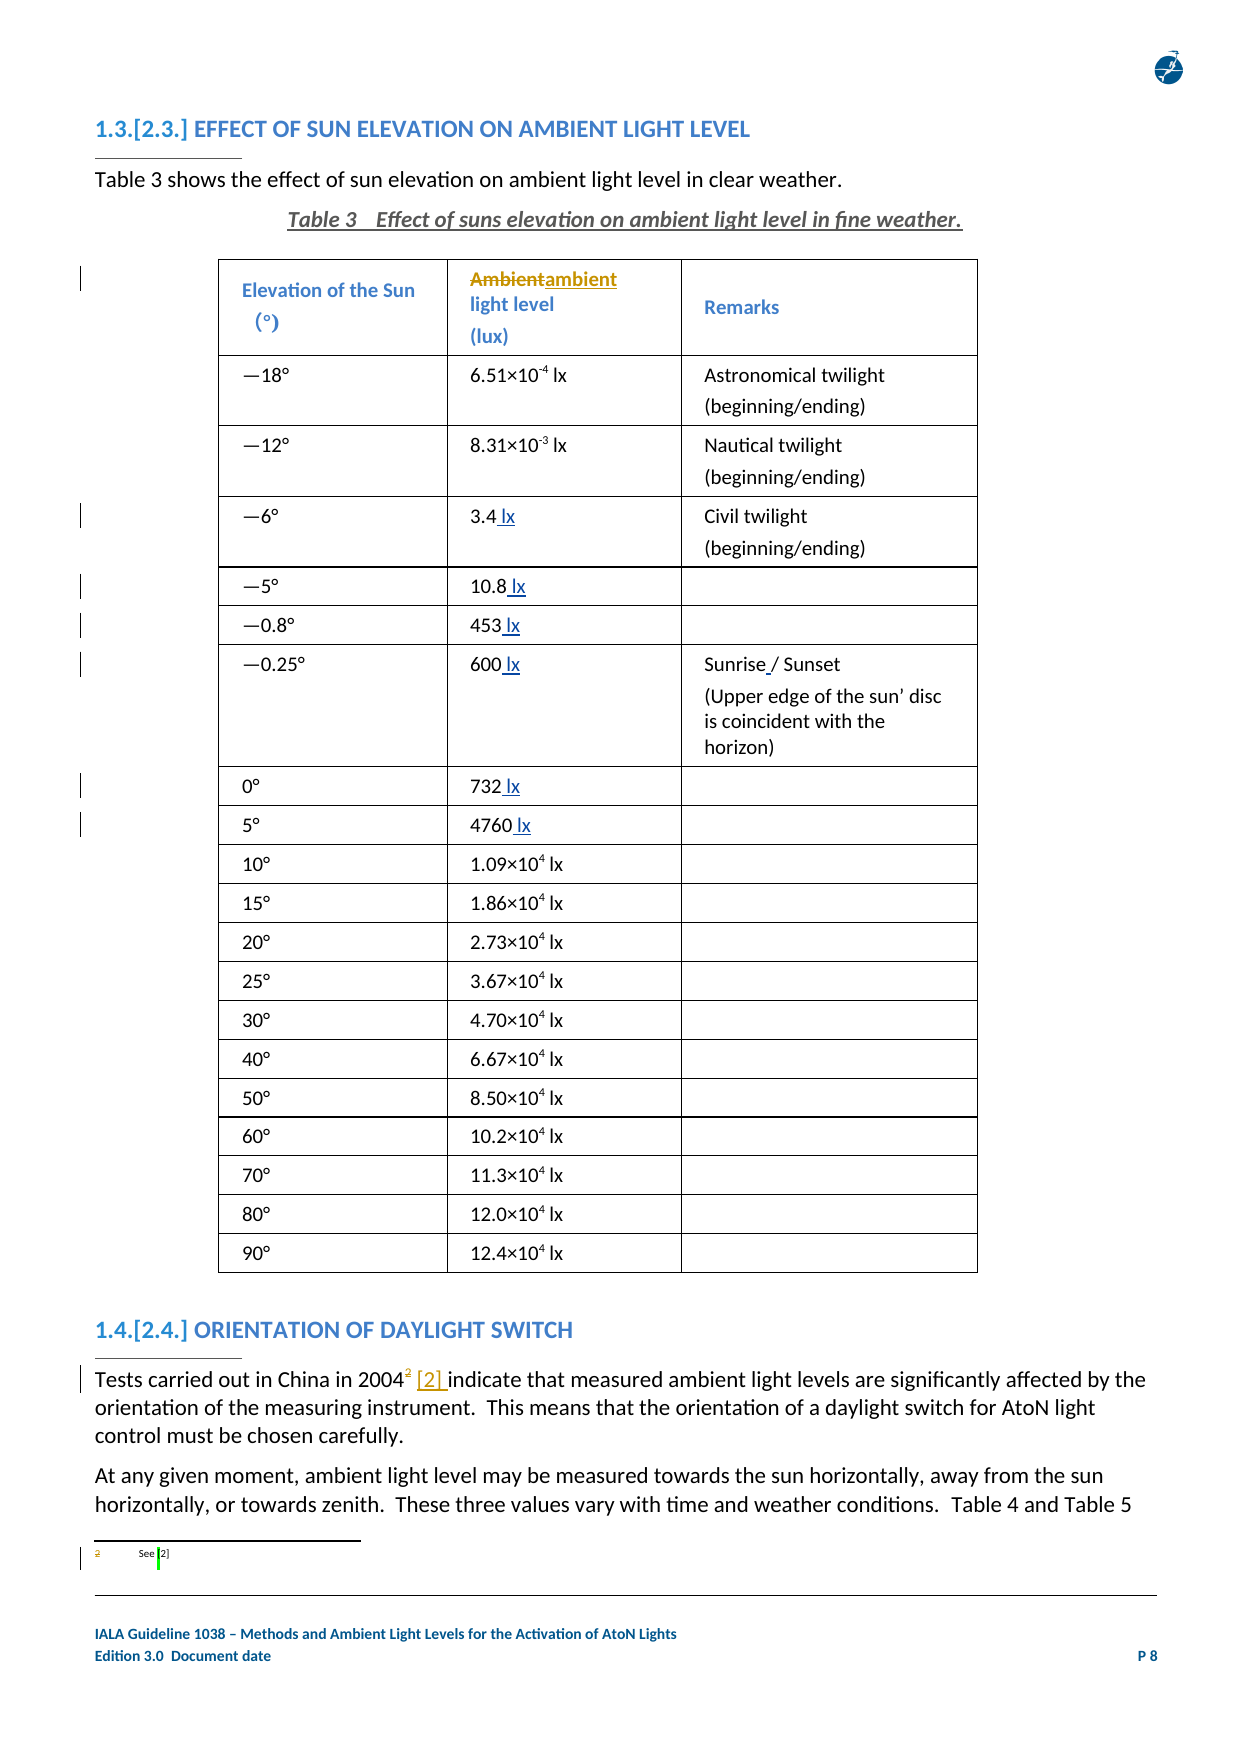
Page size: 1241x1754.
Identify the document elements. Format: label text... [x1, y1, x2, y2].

table_cell Astronomical twilight (beginning/ending) [682, 356, 977, 425]
table_cell 8.50×104 lx [448, 1079, 681, 1116]
table_cell 10.8 [448, 568, 681, 605]
table_cell —5° [219, 568, 447, 605]
table_cell 70° [219, 1156, 447, 1194]
table_cell [682, 1195, 977, 1233]
table_cell 60° [219, 1118, 447, 1155]
table_cell [682, 845, 977, 883]
table_cell Sunrise/ Sunset (Upper edge of the sun’ disc is coincident with the horizon) [682, 645, 977, 766]
table_cell 12.4×104 lx [448, 1234, 681, 1272]
table_cell 5° [219, 806, 447, 844]
table_cell 3.67×104 lx [448, 962, 681, 999]
table_cell 1.09×104 lx [448, 845, 681, 883]
table_header light level (lux) [448, 260, 681, 354]
table_cell [682, 606, 977, 644]
table_cell 8.31×10-3 lx [448, 426, 681, 496]
table_cell 25° [219, 962, 447, 999]
table_cell 1.86×104 lx [448, 884, 681, 922]
text Tests carried out in China in 2004 indicate that measured ambient light levels are significantly affected by the orientation of the measuring instrument. This means that the orientation of a daylight switch for AtoN light control must be chosen carefully. [94, 1365, 1157, 1449]
table_cell [682, 1001, 977, 1038]
table_cell —6° [219, 497, 447, 566]
table_cell 10.2×104 lx [448, 1118, 681, 1155]
table_cell 30° [219, 1001, 447, 1038]
table_cell [682, 884, 977, 922]
subtitle Orientation of daylight switch [94, 1314, 1157, 1344]
table_cell [682, 1040, 977, 1077]
table_cell [682, 962, 977, 999]
subtitle Effect of sun elevation on ambient light level [94, 113, 1157, 144]
table_cell 11.3×104 lx [448, 1156, 681, 1194]
text Table 3 shows the effect of sun elevation on ambient light level in clear weather. [94, 165, 1157, 193]
table_cell 0° [219, 767, 447, 805]
table_cell [682, 1156, 977, 1194]
table_cell —12° [219, 426, 447, 496]
table_cell 4.70×104 lx [448, 1001, 681, 1038]
table_cell 732 [448, 767, 681, 805]
table_cell Civil twilight (beginning/ending) [682, 497, 977, 566]
table_cell 4760 [448, 806, 681, 844]
table_cell 600 [448, 645, 681, 766]
table_cell [682, 1079, 977, 1116]
table_cell [682, 1234, 977, 1272]
table_cell Nautical twilight (beginning/ending) [682, 426, 977, 496]
table_cell 3.4 [448, 497, 681, 566]
table_cell [682, 806, 977, 844]
table_cell —0.8° [219, 606, 447, 644]
table_cell 40° [219, 1040, 447, 1077]
table_cell [682, 767, 977, 805]
table_header Elevation of the Sun （°) [219, 260, 447, 354]
table_header Remarks [682, 260, 977, 354]
text Effect of suns elevation on ambient light level in fine weather. [94, 205, 1157, 233]
table_cell [682, 923, 977, 961]
table_cell 6.67×104 lx [448, 1040, 681, 1077]
table_cell [682, 1118, 977, 1155]
table_cell [682, 568, 977, 605]
table_cell 50° [219, 1079, 447, 1116]
table_cell 90° [219, 1234, 447, 1272]
table_cell 15° [219, 884, 447, 922]
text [94, 1462, 1157, 1518]
table_cell 2.73×104 lx [448, 923, 681, 961]
table_cell 12.0×104 lx [448, 1195, 681, 1233]
table_cell 6.51×10-4 lx [448, 356, 681, 425]
table_cell 20° [219, 923, 447, 961]
table_cell —0.25° [219, 645, 447, 766]
table_cell 10° [219, 845, 447, 883]
table_cell 453 [448, 606, 681, 644]
picture [1123, 0, 1241, 119]
table_cell —18° [219, 356, 447, 425]
table_cell 80° [219, 1195, 447, 1233]
